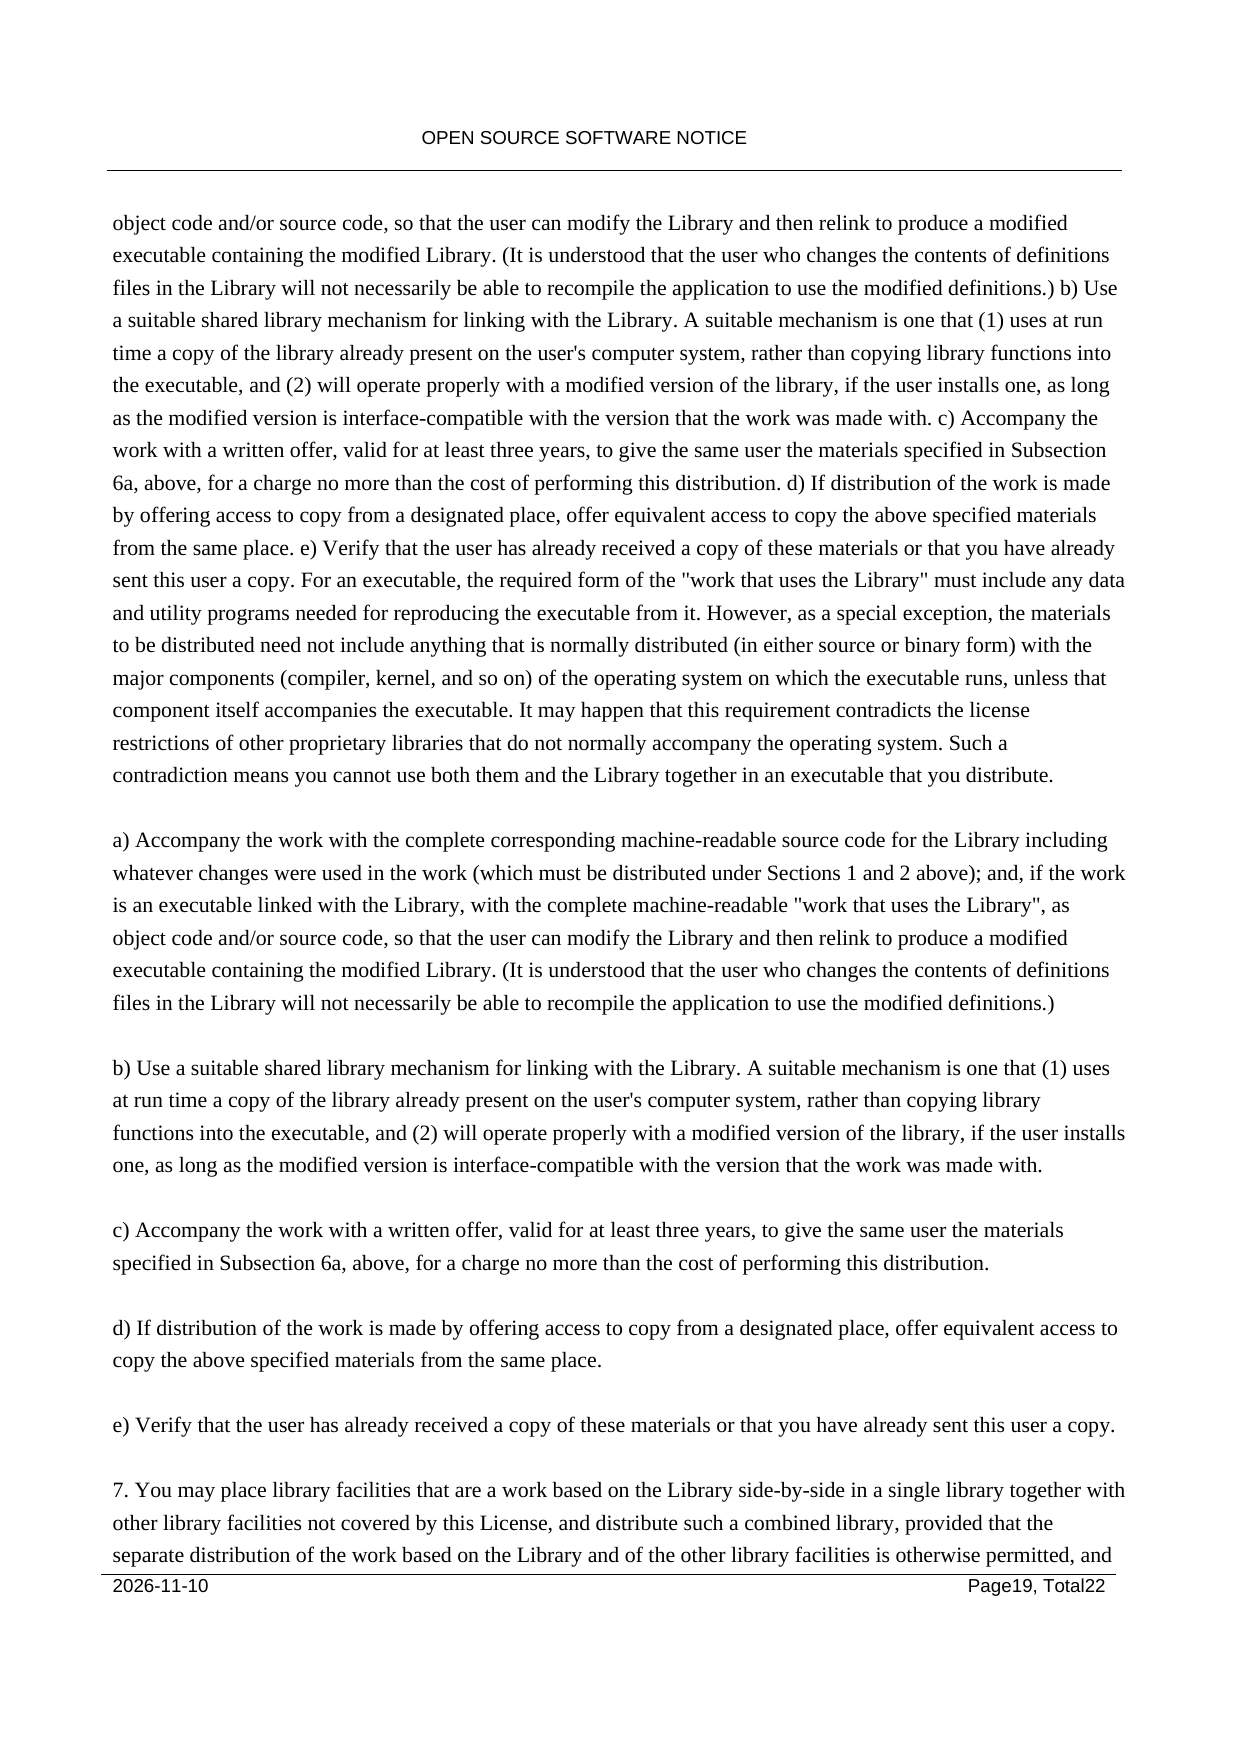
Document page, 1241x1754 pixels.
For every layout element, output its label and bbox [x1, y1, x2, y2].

text [112, 206, 1128, 1571]
